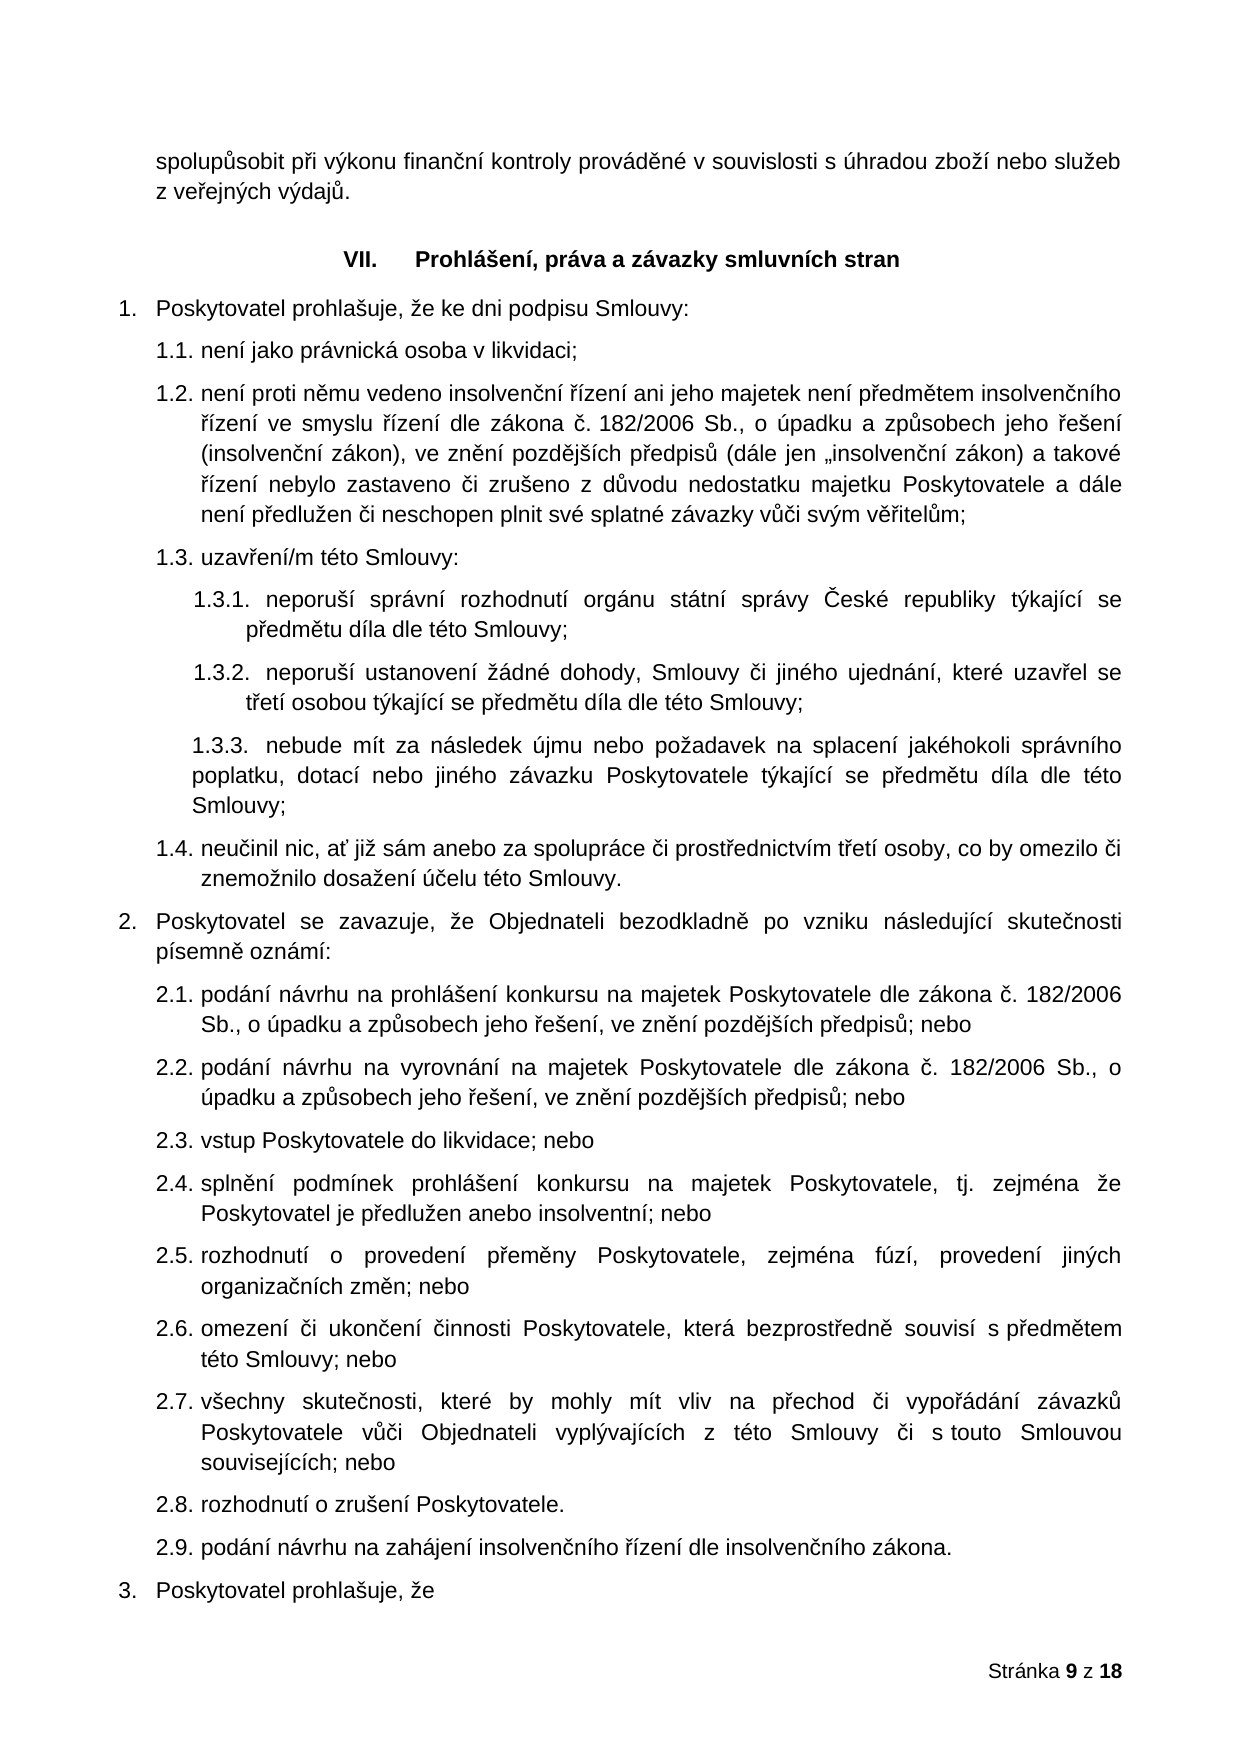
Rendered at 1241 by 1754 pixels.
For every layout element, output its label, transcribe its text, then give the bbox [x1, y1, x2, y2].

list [118, 148, 1122, 204]
list podání návrhu na vyrovnání na majetek Poskytovatele dle zákona č. 182/2006 Sb., o úpadku a způsobech jeho řešení, ve znění pozdějších předpisů; nebo [156, 1054, 1122, 1111]
list uzavření/m této Smlouvy: [156, 543, 1122, 570]
list nebude mít za následek újmu nebo požadavek na splacení jakéhokoli správního poplatku, dotací nebo jiného závazku Poskytovatele týkající se předmětu díla dle této Smlouvy; [192, 732, 1122, 819]
list není jako právnická osoba v likvidaci; [156, 337, 1122, 364]
list omezení či ukončení činnosti Poskytovatele, která bezprostředně souvisí s předmětem této Smlouvy; nebo [156, 1315, 1122, 1372]
list Poskytovatel prohlašuje, že [118, 1577, 1122, 1603]
list všechny skutečnosti, které by mohly mít vliv na přechod či vypořádání závazků Poskytovatele vůči Objednateli vyplývajících z této Smlouvy či s touto Smlouvou souvisejících; nebo [156, 1388, 1122, 1475]
list neporuší ustanovení žádné dohody, Smlouvy či jiného ujednání, které uzavřel se třetí osobou týkající se předmětu díla dle této Smlouvy; [193, 659, 1122, 716]
list podání návrhu na zahájení insolvenčního řízení dle insolvenčního zákona. [156, 1534, 1122, 1561]
list není proti němu vedeno insolvenční řízení ani jeho majetek není předmětem insolvenčního řízení ve smyslu řízení dle zákona č. 182/2006 Sb., o úpadku a způsobech jeho řešení (insolvenční zákon), ve znění pozdějších předpisů (dále jen „insolvenční zákon) a takové řízení nebylo zastaveno či zrušeno z důvodu nedostatku majetku Poskytovatele a dále není předlužen či neschopen plnit své splatné závazky vůči svým věřitelům; [156, 380, 1122, 527]
list podání návrhu na prohlášení konkursu na majetek Poskytovatele dle zákona č. 182/2006 Sb., o úpadku a způsobech jeho řešení, ve znění pozdějších předpisů; nebo [156, 981, 1122, 1038]
list rozhodnutí o provedení přeměny Poskytovatele, zejména fúzí, provedení jiných organizačních změn; nebo [156, 1242, 1122, 1299]
list Poskytovatel prohlašuje, že ke dni podpisu Smlouvy: [118, 294, 1122, 321]
list Poskytovatel se zavazuje, že Objednateli bezodkladně po vzniku následující skutečnosti písemně oznámí: [118, 908, 1122, 965]
list neporuší správní rozhodnutí orgánu státní správy České republiky týkající se předmětu díla dle této Smlouvy; [193, 586, 1122, 643]
list neučinil nic, ať již sám anebo za spolupráce či prostřednictvím třetí osoby, co by omezilo či znemožnilo dosažení účelu této Smlouvy. [156, 835, 1122, 892]
list vstup Poskytovatele do likvidace; nebo [156, 1127, 1122, 1153]
list splnění podmínek prohlášení konkursu na majetek Poskytovatele, tj. zejména že Poskytovatel je předlužen anebo insolventní; nebo [156, 1169, 1122, 1226]
subtitle Prohlášení, práva a závazky smluvních stran [155, 246, 1122, 272]
list rozhodnutí o zrušení Poskytovatele. [156, 1491, 1122, 1518]
